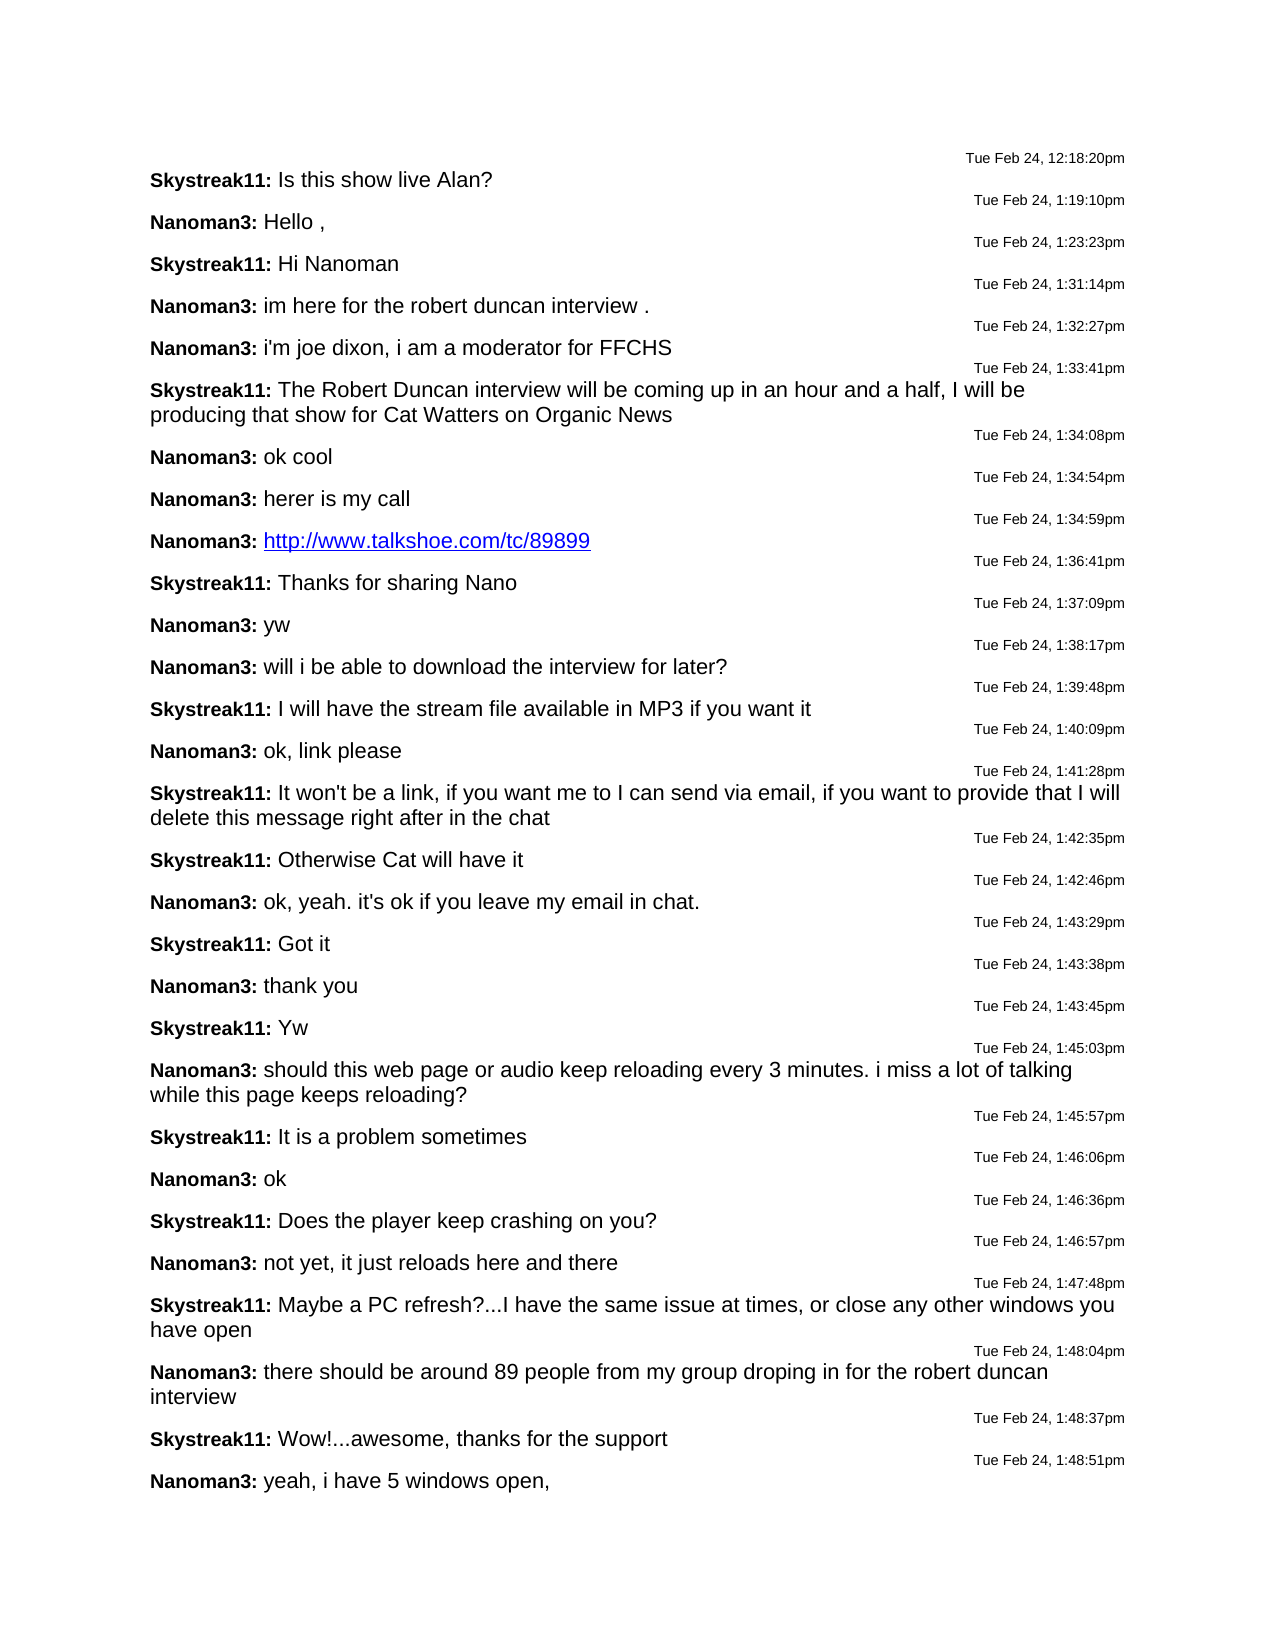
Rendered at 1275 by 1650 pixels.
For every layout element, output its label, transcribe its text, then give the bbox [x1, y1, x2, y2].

text Tue Feb 24, 1:45:57pm [150, 1107, 1125, 1124]
text Tue Feb 24, 1:37:09pm [150, 595, 1125, 612]
text Nanoman3: Hello , [150, 209, 1125, 234]
text Nanoman3: there should be around 89 people from my group droping in for the robert duncan interview [150, 1359, 1125, 1409]
text Skystreak11: Is this show live Alan? [150, 167, 1125, 192]
text Nanoman3: ok, link please [150, 738, 1125, 763]
text Nanoman3: yeah, i have 5 windows open, [150, 1468, 1125, 1493]
text Skystreak11: Does the player keep crashing on you? [150, 1208, 1125, 1233]
text Nanoman3: not yet, it just reloads here and there [150, 1250, 1125, 1275]
text Tue Feb 24, 1:47:48pm [150, 1275, 1125, 1292]
text Skystreak11: It is a problem sometimes [150, 1124, 1125, 1149]
text Skystreak11: Wow!...awesome, thanks for the support [150, 1426, 1125, 1451]
text Tue Feb 24, 1:34:59pm [150, 511, 1125, 528]
text Tue Feb 24, 12:18:20pm [150, 150, 1125, 167]
text Nanoman3: should this web page or audio keep reloading every 3 minutes. i miss a lot of talking while this page keeps reloading? [150, 1057, 1125, 1107]
text Skystreak11: Otherwise Cat will have it [150, 847, 1125, 872]
text Tue Feb 24, 1:48:51pm [150, 1451, 1125, 1468]
text Tue Feb 24, 1:42:46pm [150, 872, 1125, 889]
text Skystreak11: Hi Nanoman [150, 251, 1125, 276]
text Tue Feb 24, 1:46:57pm [150, 1233, 1125, 1250]
text Tue Feb 24, 1:38:17pm [150, 637, 1125, 654]
text Tue Feb 24, 1:19:10pm [150, 192, 1125, 209]
text Nanoman3: ok cool [150, 444, 1125, 469]
text Nanoman3: http://www.talkshoe.com/tc/89899 [150, 528, 1125, 553]
text Tue Feb 24, 1:42:35pm [150, 830, 1125, 847]
text Skystreak11: The Robert Duncan interview will be coming up in an hour and a half, I will be producing that show for Cat Watters on Organic News [150, 377, 1125, 427]
text Nanoman3: herer is my call [150, 486, 1125, 511]
text Nanoman3: ok, yeah. it's ok if you leave my email in chat. [150, 889, 1125, 914]
text Nanoman3: ok [150, 1166, 1125, 1191]
text Tue Feb 24, 1:41:28pm [150, 763, 1125, 780]
text Nanoman3: will i be able to download the interview for later? [150, 654, 1125, 679]
text Skystreak11: I will have the stream file available in MP3 if you want it [150, 696, 1125, 721]
text Tue Feb 24, 1:33:41pm [150, 360, 1125, 377]
text Tue Feb 24, 1:32:27pm [150, 318, 1125, 335]
text Tue Feb 24, 1:48:37pm [150, 1409, 1125, 1426]
text Tue Feb 24, 1:46:36pm [150, 1191, 1125, 1208]
text Skystreak11: Yw [150, 1015, 1125, 1040]
text Tue Feb 24, 1:46:06pm [150, 1149, 1125, 1166]
text Tue Feb 24, 1:34:08pm [150, 427, 1125, 444]
text Nanoman3: i'm joe dixon, i am a moderator for FFCHS [150, 335, 1125, 360]
text Tue Feb 24, 1:43:45pm [150, 998, 1125, 1015]
text Tue Feb 24, 1:23:23pm [150, 234, 1125, 251]
text Skystreak11: Thanks for sharing Nano [150, 570, 1125, 595]
text Tue Feb 24, 1:36:41pm [150, 553, 1125, 570]
text Nanoman3: yw [150, 612, 1125, 637]
text Skystreak11: Got it [150, 931, 1125, 956]
text Tue Feb 24, 1:31:14pm [150, 276, 1125, 293]
text Nanoman3: thank you [150, 973, 1125, 998]
text Tue Feb 24, 1:40:09pm [150, 721, 1125, 738]
text Tue Feb 24, 1:39:48pm [150, 679, 1125, 696]
text Tue Feb 24, 1:48:04pm [150, 1342, 1125, 1359]
text Tue Feb 24, 1:43:38pm [150, 956, 1125, 973]
text Tue Feb 24, 1:45:03pm [150, 1040, 1125, 1057]
text Nanoman3: im here for the robert duncan interview . [150, 293, 1125, 318]
text Skystreak11: It won't be a link, if you want me to I can send via email, if you want to provide that I will delete this message right after in the chat [150, 780, 1125, 830]
text Tue Feb 24, 1:34:54pm [150, 469, 1125, 486]
text Skystreak11: Maybe a PC refresh?...I have the same issue at times, or close any other windows you have open [150, 1292, 1125, 1342]
text Tue Feb 24, 1:43:29pm [150, 914, 1125, 931]
